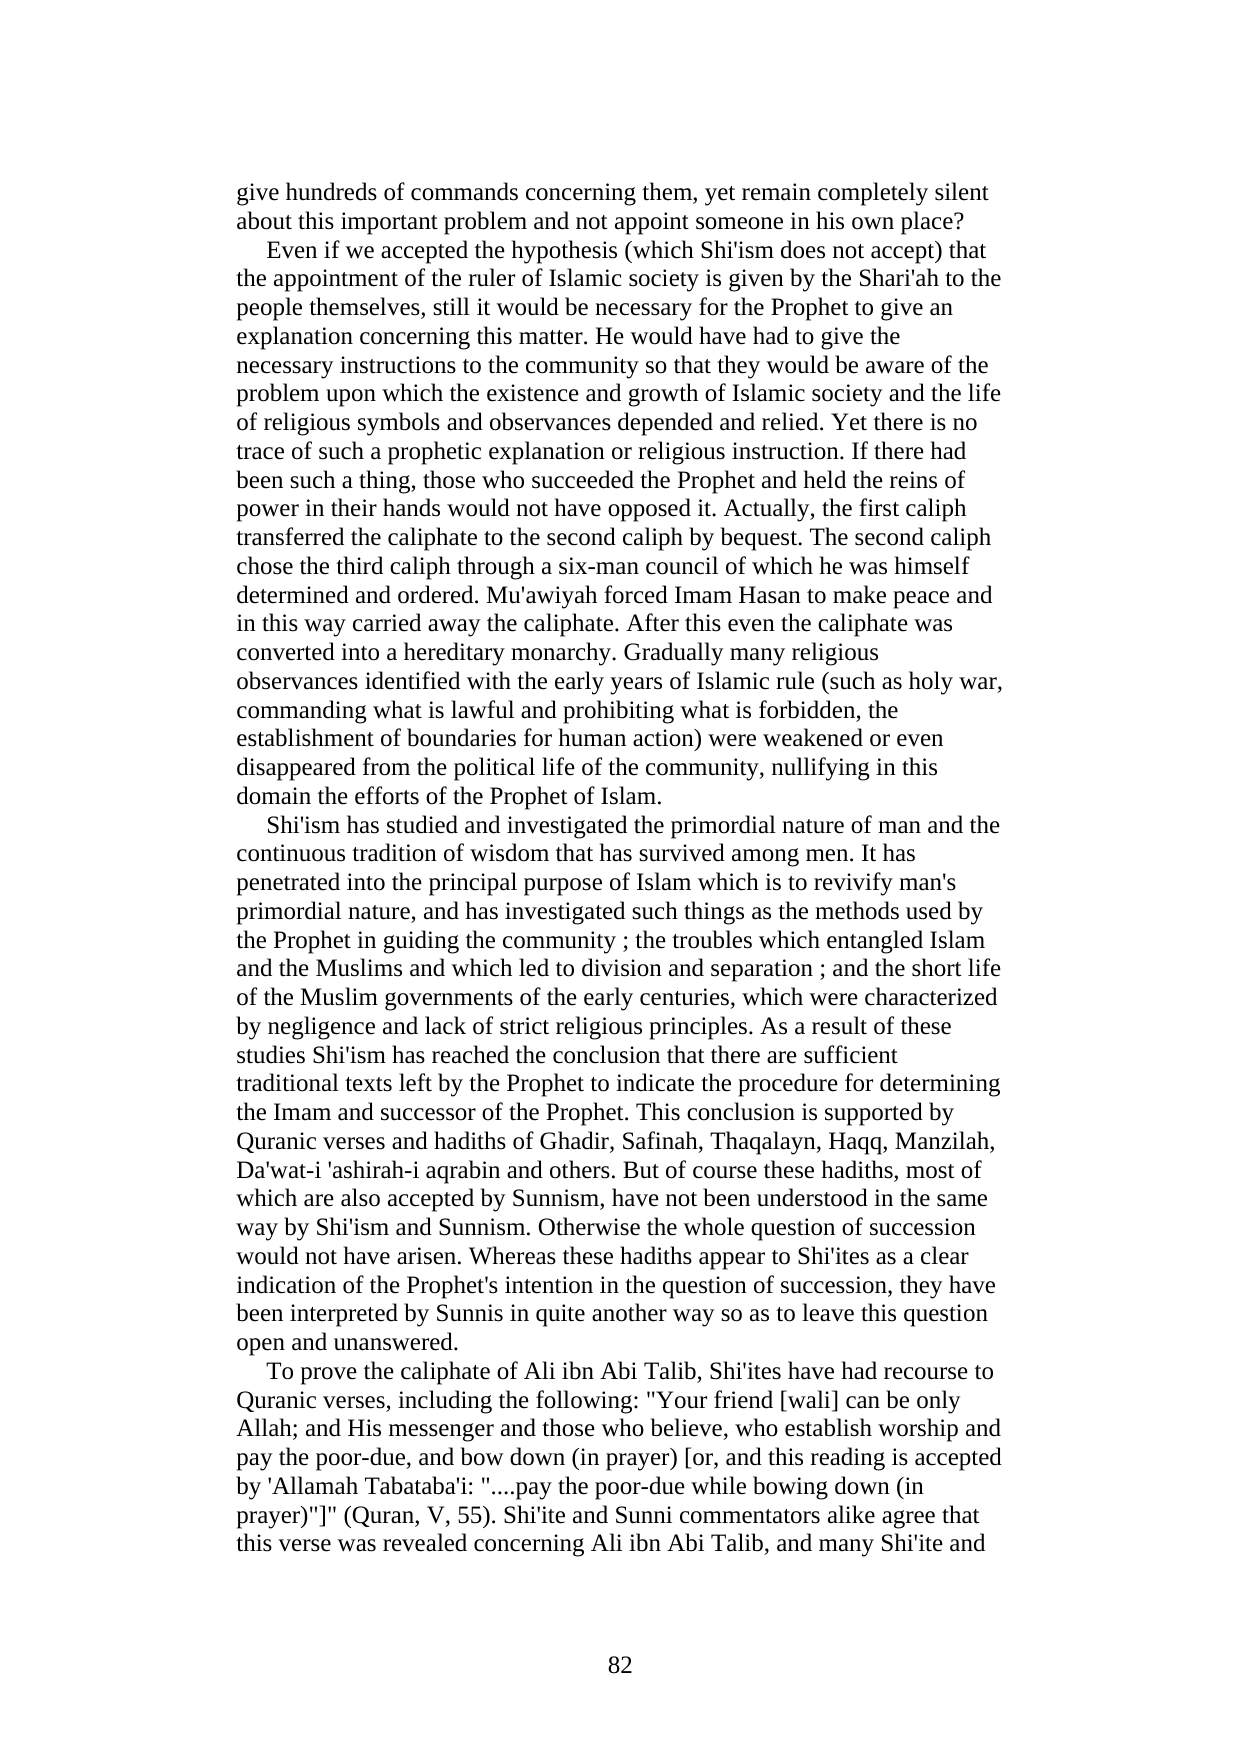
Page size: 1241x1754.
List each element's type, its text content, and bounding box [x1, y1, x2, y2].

text Shi'ism has studied and investigated the primordial nature of man and the continuous tradition of wisdom that has survived among men. It has penetrated into the principal purpose of Islam which is to revivify man's primordial nature, and has investigated such things as the methods used by the Prophet in guiding the community ; the troubles which entangled Islam and the Muslims and which led to division and separation ; and the short life of the Muslim governments of the early centuries, which were characterized by negligence and lack of strict religious principles. As a result of these studies Shi'ism has reached the conclusion that there are sufficient traditional texts left by the Prophet to indicate the procedure for determining the Imam and successor of the Prophet. This conclusion is supported by Quranic verses and hadiths of Ghadir, Safinah, Thaqalayn, Haqq, Manzilah, Da'wat-i 'ashirah-i aqrabin and others. But of course these hadiths, most of which are also accepted by Sunnism, have not been understood in the same way by Shi'ism and Sunnism. Otherwise the whole question of succession would not have arisen. Whereas these hadiths appear to Shi'ites as a clear indication of the Prophet's intention in the question of succession, they have been interpreted by Sunnis in quite another way so as to leave this question open and unanswered. [236, 810, 1004, 1356]
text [236, 1356, 1004, 1557]
text Even if we accepted the hypothesis (which Shi'ism does not accept) that the appointment of the ruler of Islamic society is given by the Shari'ah to the people themselves, still it would be necessary for the Prophet to give an explanation concerning this matter. He would have had to give the necessary instructions to the community so that they would be aware of the problem upon which the existence and growth of Islamic society and the life of religious symbols and observances depended and relied. Yet there is no trace of such a prophetic explanation or religious instruction. If there had been such a thing, those who succeeded the Prophet and held the reins of power in their hands would not have opposed it. Actually, the first caliph transferred the caliphate to the second caliph by bequest. The second caliph chose the third caliph through a six-man council of which he was himself determined and ordered. Mu'awiyah forced Imam Hasan to make peace and in this way carried away the caliphate. After this even the caliphate was converted into a hereditary monarchy. Gradually many religious observances identified with the early years of Islamic rule (such as holy war, commanding what is lawful and prohibiting what is forbidden, the establishment of boundaries for human action) were weakened or even disappeared from the political life of the community, nullifying in this domain the efforts of the Prophet of Islam. [236, 235, 1004, 810]
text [236, 177, 1004, 235]
